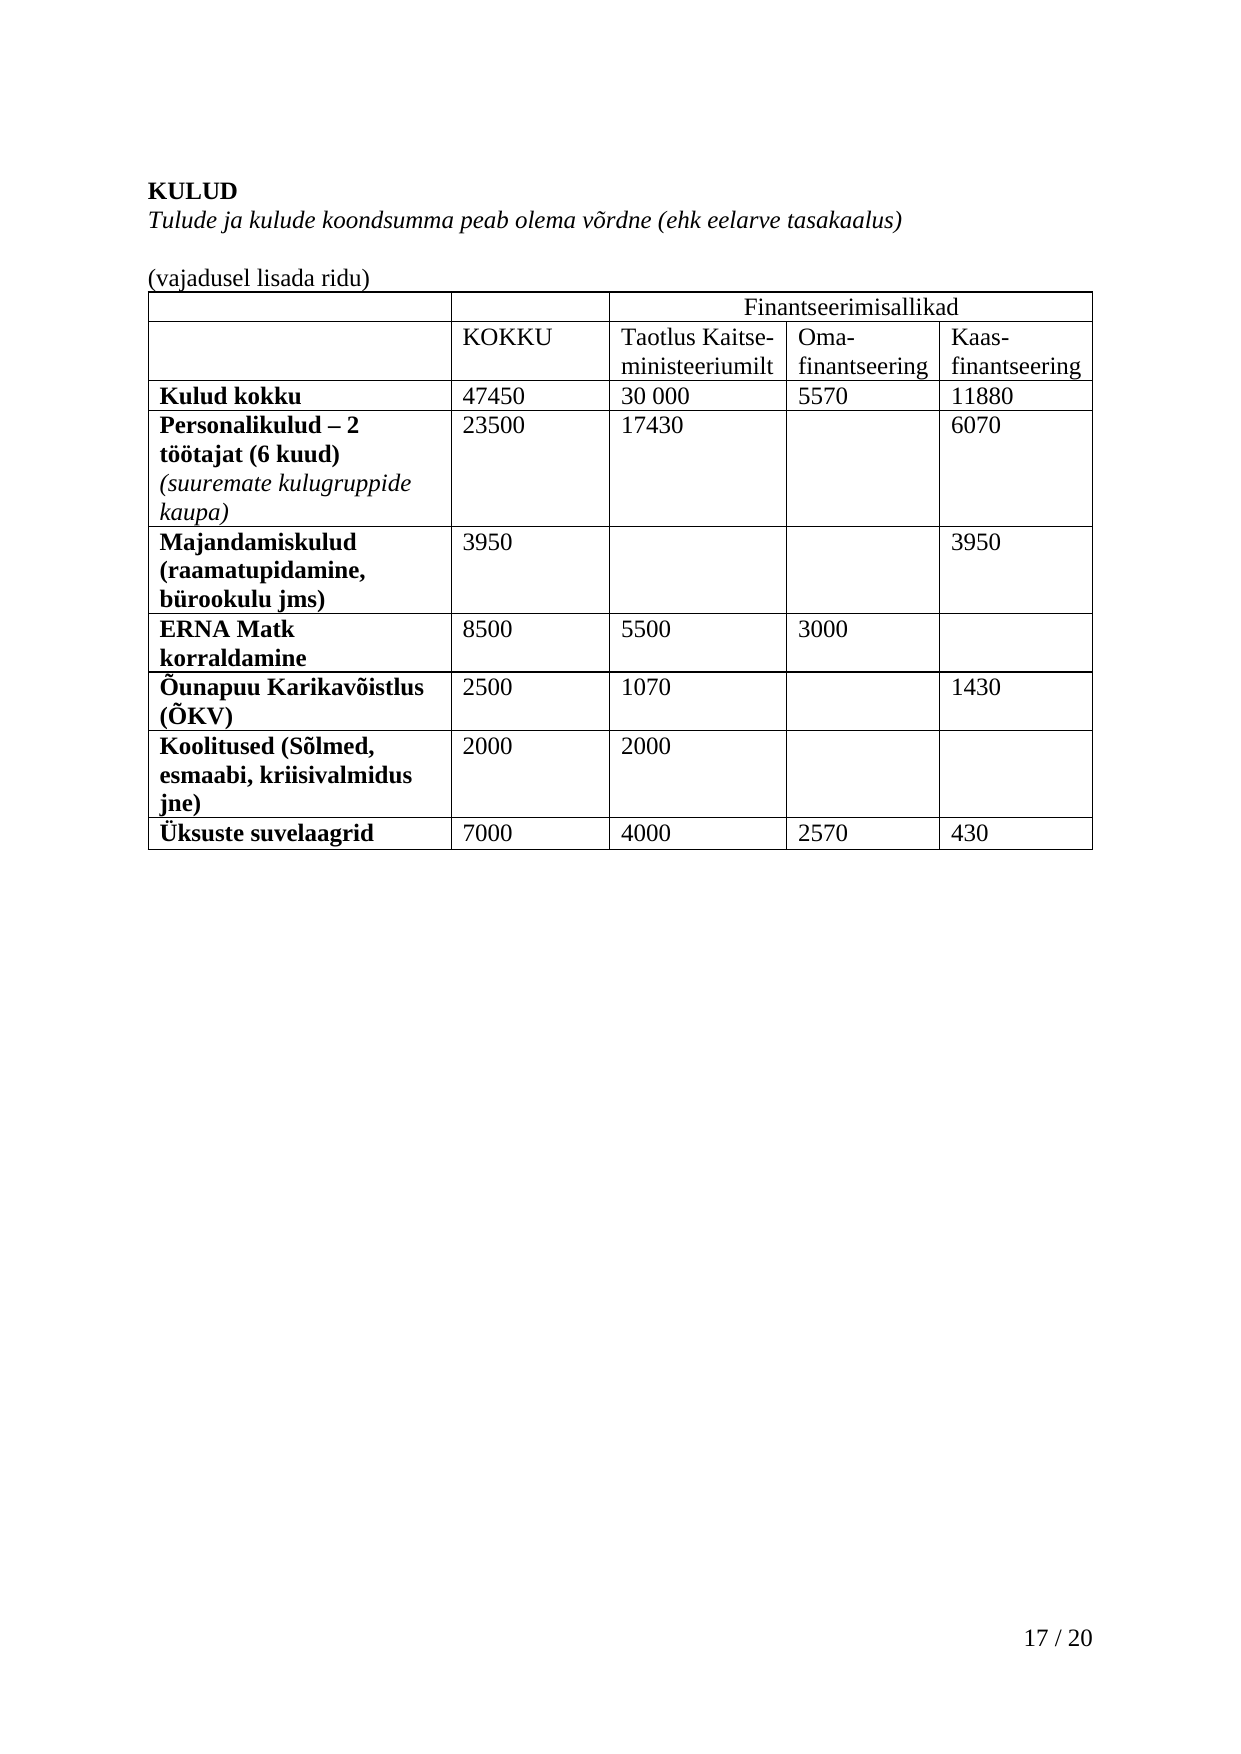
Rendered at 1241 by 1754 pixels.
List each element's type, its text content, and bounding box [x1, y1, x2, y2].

table_cell 6070 [940, 411, 1092, 526]
table_cell [610, 527, 786, 613]
table_cell 5570 [787, 381, 939, 409]
table_cell 30 000 [610, 381, 786, 409]
text KULUD [148, 176, 1093, 205]
table_cell Üksuste suvelaagrid [149, 818, 451, 848]
table_cell 3950 [940, 527, 1092, 613]
table_cell 430 [940, 818, 1092, 848]
table_cell Kulud kokku [149, 381, 451, 409]
table_header [149, 293, 451, 321]
table_cell Kaas-finantseering [940, 322, 1092, 380]
table_cell 23500 [452, 411, 609, 526]
table_cell KOKKU [452, 322, 609, 380]
table_cell 5500 [610, 614, 786, 671]
table_cell [940, 614, 1092, 671]
text Tulude ja kulude koondsumma peab olema võrdne (ehk eelarve tasakaalus) [148, 205, 1093, 234]
table_header Finantseerimisallikad [610, 293, 1092, 321]
table_cell 7000 [452, 818, 609, 848]
table_cell 1070 [610, 673, 786, 730]
table_cell [787, 527, 939, 613]
table_cell [787, 731, 939, 817]
table_cell 4000 [610, 818, 786, 848]
table_cell [787, 411, 939, 526]
table_cell 47450 [452, 381, 609, 409]
table_cell ERNA Matk korraldamine [149, 614, 451, 671]
table_cell Õunapuu Karikavõistlus (ÕKV) [149, 673, 451, 730]
table_cell 2500 [452, 673, 609, 730]
table_cell 17430 [610, 411, 786, 526]
table_cell 2000 [610, 731, 786, 817]
table_cell Taotlus Kaitse-ministeeriumilt [610, 322, 786, 380]
table_cell 8500 [452, 614, 609, 671]
table_cell [940, 731, 1092, 817]
table_cell [149, 322, 451, 380]
table_cell 11880 [940, 381, 1092, 409]
table_cell Oma-finantseering [787, 322, 939, 380]
table_cell 2570 [787, 818, 939, 848]
table_cell Personalikulud – 2 töötajat (6 kuud) (suuremate kulugruppide kaupa) [149, 411, 451, 526]
table_cell 3000 [787, 614, 939, 671]
table_header [452, 293, 609, 321]
table_cell Majandamiskulud (raamatupidamine, bürookulu jms) [149, 527, 451, 613]
table_cell [787, 673, 939, 730]
text (vajadusel lisada ridu) [148, 263, 1093, 291]
table_cell Koolitused (Sõlmed, esmaabi, kriisivalmidus jne) [149, 731, 451, 817]
table_cell 3950 [452, 527, 609, 613]
table_cell 2000 [452, 731, 609, 817]
table_cell 1430 [940, 673, 1092, 730]
